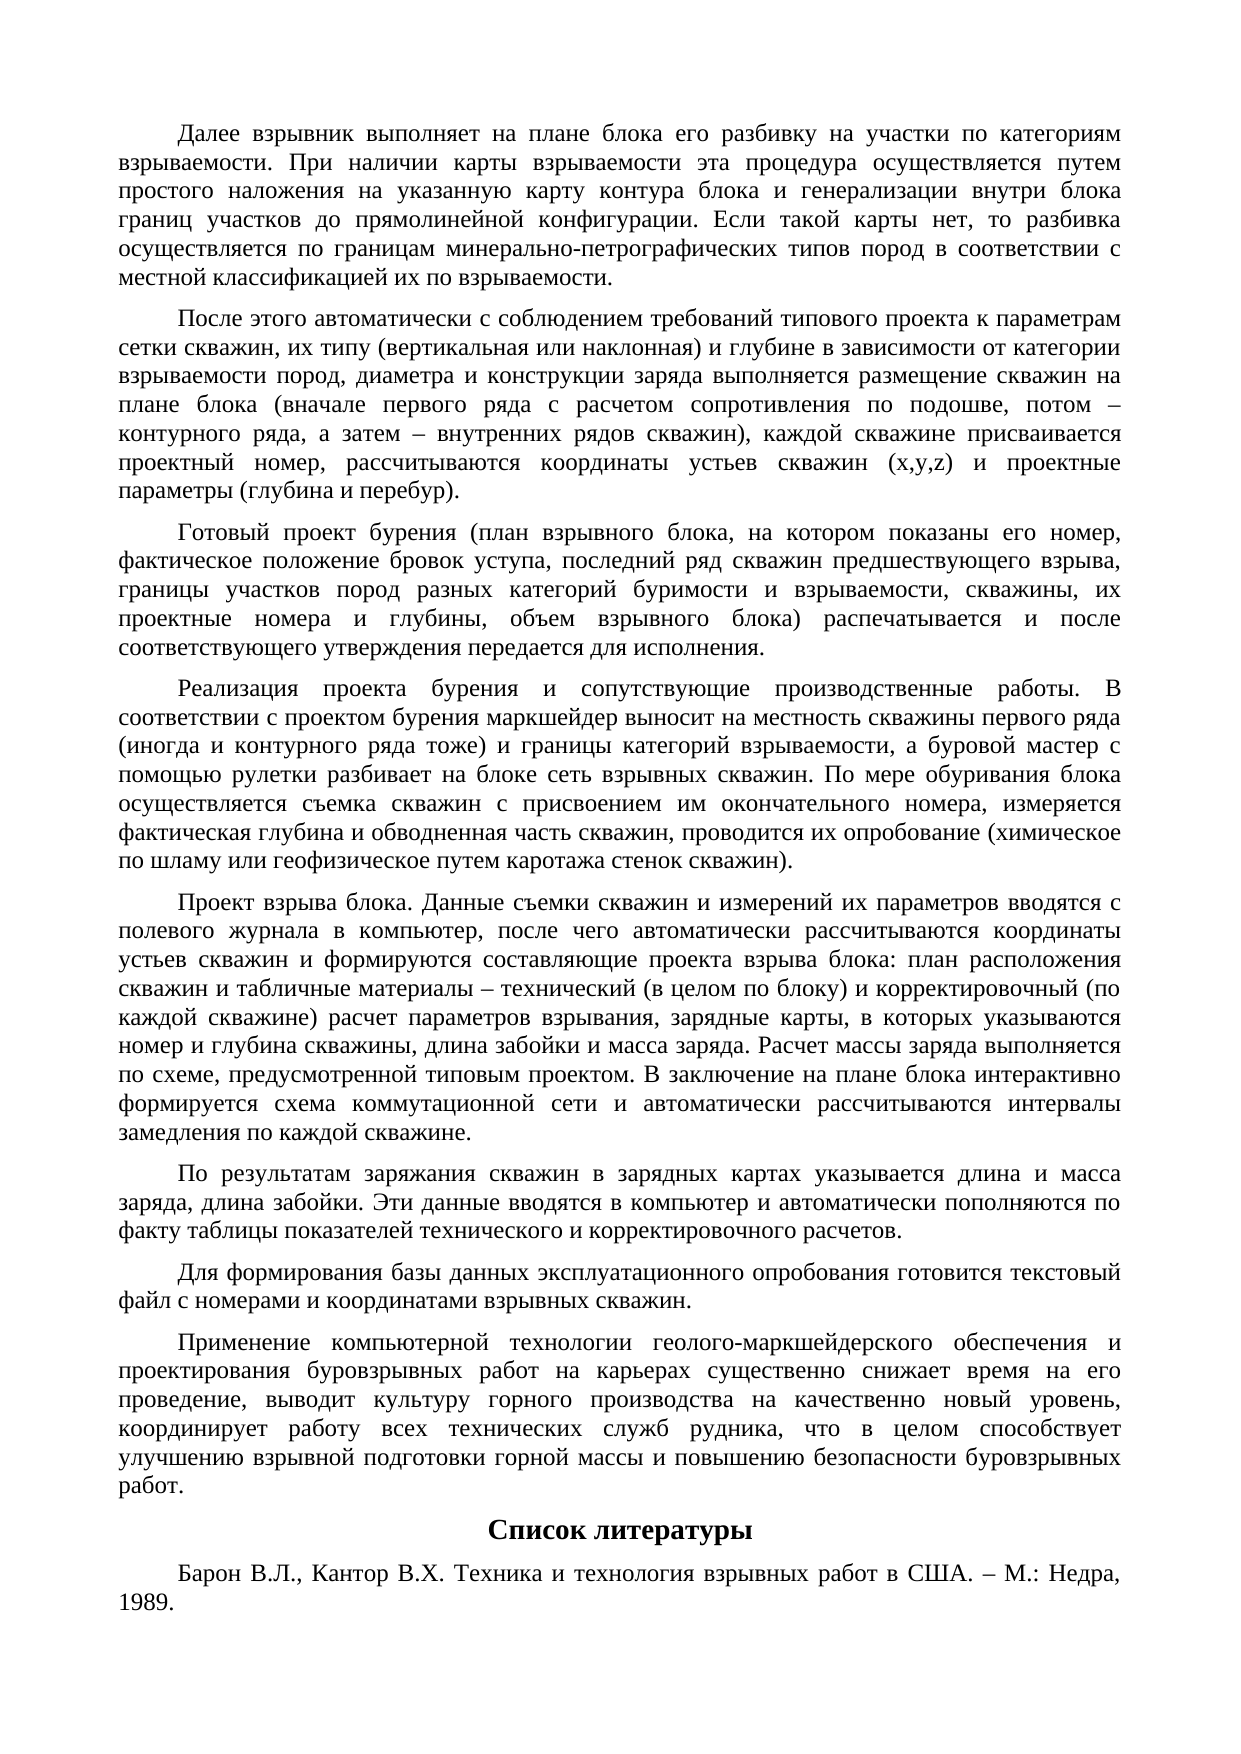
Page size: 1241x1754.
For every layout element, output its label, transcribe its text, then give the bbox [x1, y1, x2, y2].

text Готовый проект бурения (план взрывного блока, на котором показаны его номер, фактическое положение бровок уступа, последний ряд скважин предшествующего взрыва, границы участков пород разных категорий буримости и взрываемости, скважины, их проектные номера и глубины, объем взрывного блока) распечатывается и после соответствующего утверждения передается для исполнения. [118, 517, 1122, 661]
text Далее взрывник выполняет на плане блока его разбивку на участки по категориям взрываемости. При наличии карты взрываемости эта процедура осуществляется путем простого наложения на указанную карту контура блока и генерализации внутри блока границ участков до прямолинейной конфигурации. Если такой карты нет, то разбивка осуществляется по границам минерально-петрографических типов пород в соответствии с местной классификацией их по взрываемости. [118, 118, 1122, 291]
text Для формирования базы данных эксплуатационного опробования готовится текстовый файл с номерами и координатами взрывных скважин. [118, 1257, 1122, 1314]
text Применение компьютерной технологии геолого-маркшейдерского обеспечения и проектирования буровзрывных работ на карьерах существенно снижает время на его проведение, выводит культуру горного производства на качественно новый уровень, координирует работу всех технических служб рудника, что в целом способствует улучшению взрывной подготовки горной массы и повышению безопасности буровзрывных работ. [118, 1327, 1122, 1499]
text После этого автоматически с соблюдением требований типового проекта к параметрам сетки скважин, их типу (вертикальная или наклонная) и глубине в зависимости от категории взрываемости пород, диаметра и конструкции заряда выполняется размещение скважин на плане блока (вначале первого ряда с расчетом сопротивления по подошве, потом – контурного ряда, а затем – внутренних рядов скважин), каждой скважине присваивается проектный номер, рассчитываются координаты устьев скважин (x,y,z) и проектные параметры (глубина и перебур). [118, 303, 1122, 504]
text Проект взрыва блока. Данные съемки скважин и измерений их параметров вводятся с полевого журнала в компьютер, после чего автоматически рассчитываются координаты устьев скважин и формируются составляющие проекта взрыва блока: план расположения скважин и табличные материалы – технический (в целом по блоку) и корректировочный (по каждой скважине) расчет параметров взрывания, зарядные карты, в которых указываются номер и глубина скважины, длина забойки и масса заряда. Расчет массы заряда выполняется по схеме, предусмотренной типовым проектом. В заключение на плане блока интерактивно формируется схема коммутационной сети и автоматически рассчитываются интервалы замедления по каждой скважине. [118, 887, 1122, 1146]
text По результатам заряжания скважин в зарядных картах указывается длина и масса заряда, длина забойки. Эти данные вводятся в компьютер и автоматически пополняются по факту таблицы показателей технического и корректировочного расчетов. [118, 1158, 1122, 1244]
text Реализация проекта бурения и сопутствующие производственные работы. В соответствии с проектом бурения маркшейдер выносит на местность скважины первого ряда (иногда и контурного ряда тоже) и границы категорий взрываемости, а буровой мастер с помощью рулетки разбивает на блоке сеть взрывных скважин. По мере обуривания блока осуществляется съемка скважин с присвоением им окончательного номера, измеряется фактическая глубина и обводненная часть скважин, проводится их опробование (химическое по шламу или геофизическое путем каротажа стенок скважин). [118, 673, 1122, 874]
text Барон В.Л., Кантор В.Х. Техника и технология взрывных работ в США. – М.: Недра, 1989. [118, 1558, 1122, 1615]
text Список литературы [118, 1512, 1122, 1545]
